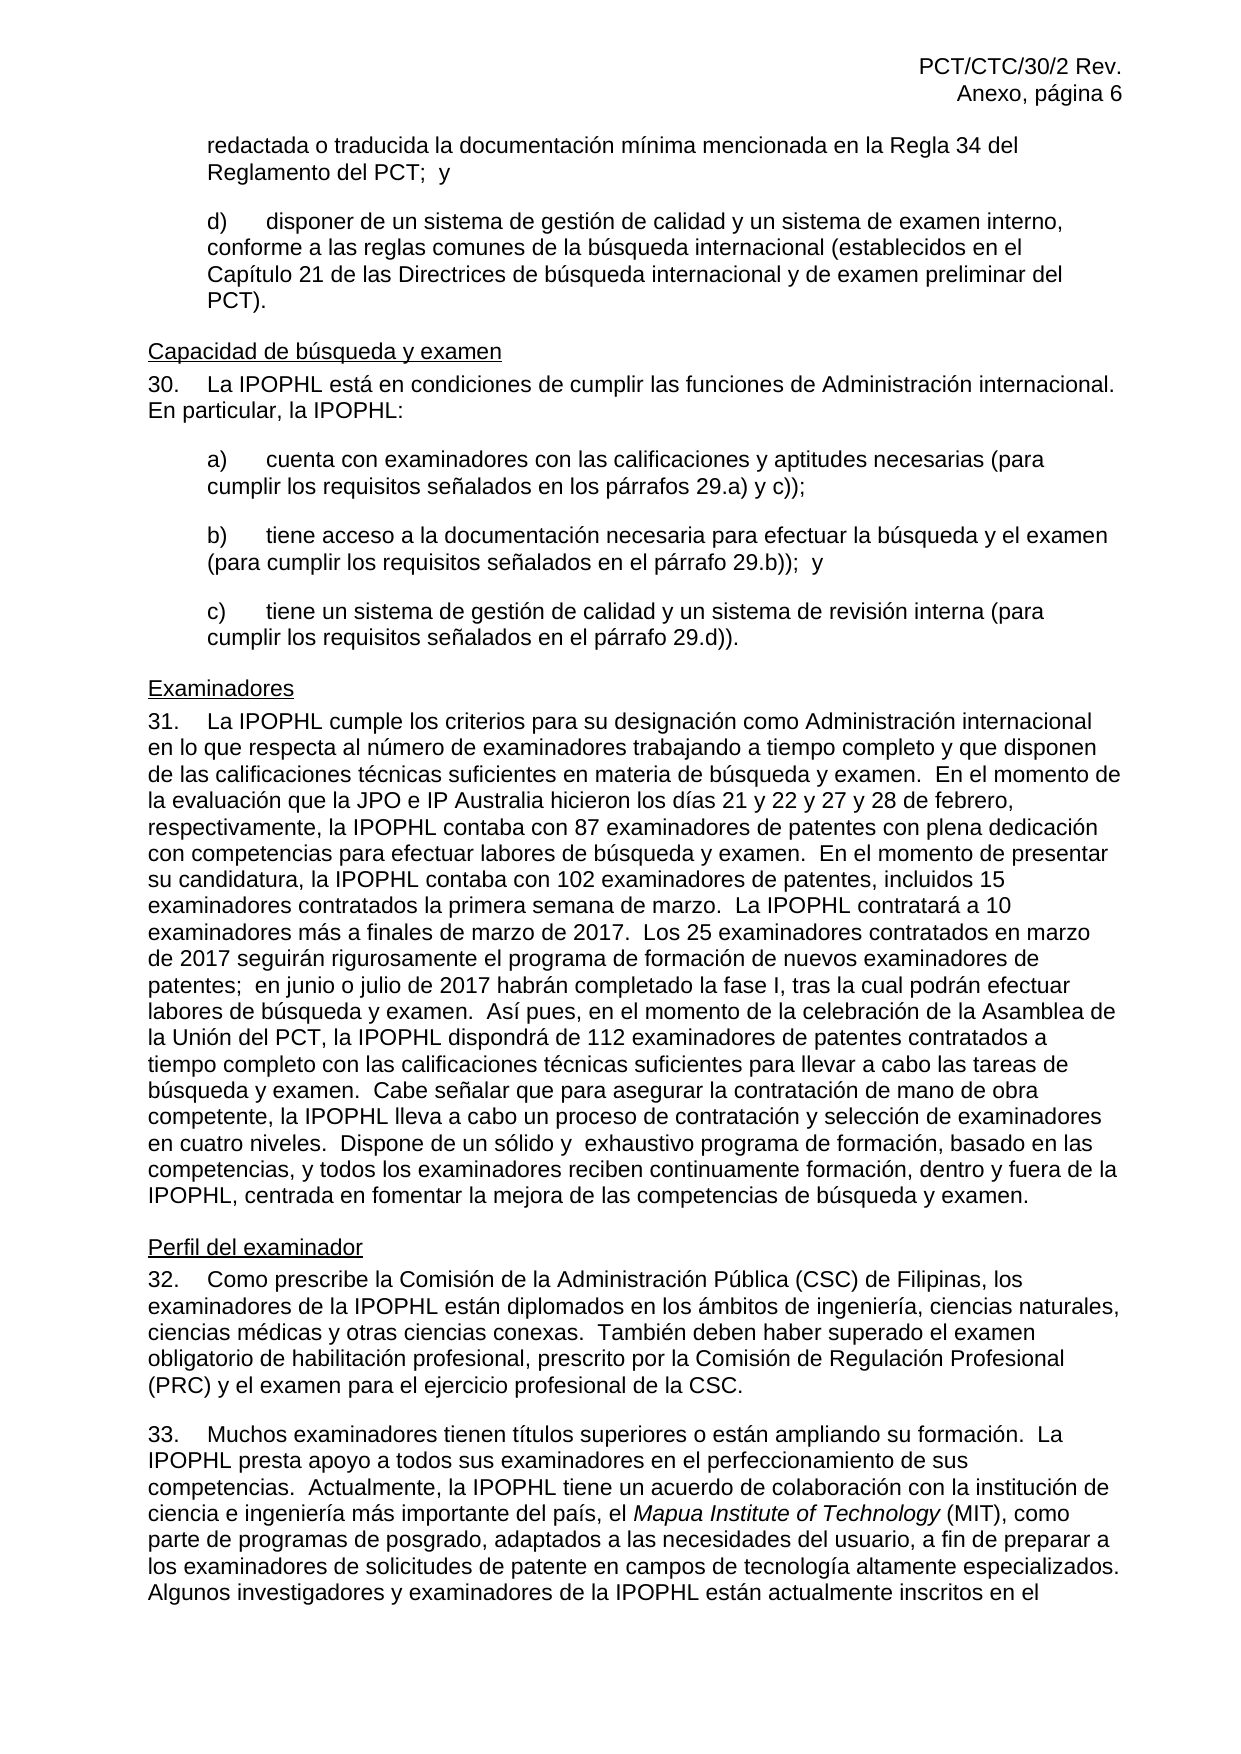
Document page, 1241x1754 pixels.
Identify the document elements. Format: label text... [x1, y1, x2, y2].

text Como prescribe la Comisión de la Administración Pública (CSC) de Filipinas, los examinadores de la IPOPHL están diplomados en los ámbitos de ingeniería, ciencias naturales, ciencias médicas y otras ciencias conexas. También deben haber superado el examen obligatorio de habilitación profesional, prescrito por la Comisión de Regulación Profesional (PRC) y el examen para el ejercicio profesional de la CSC. [148, 1266, 1122, 1398]
subtitle Capacidad de búsqueda y examen [148, 338, 1122, 364]
text La IPOPHL cumple los criterios para su designación como Administración internacional en lo que respecta al número de examinadores trabajando a tiempo completo y que disponen de las calificaciones técnicas suficientes en materia de búsqueda y examen. En el momento de la evaluación que la JPO e IP Australia hicieron los días 21 y 22 y 27 y 28 de febrero, respectivamente, la IPOPHL contaba con 87 examinadores de patentes con plena dedicación con competencias para efectuar labores de búsqueda y examen. En el momento de presentar su candidatura, la IPOPHL contaba con 102 examinadores de patentes, incluidos 15 examinadores contratados la primera semana de marzo. La IPOPHL contratará a 10 examinadores más a finales de marzo de 2017. Los 25 examinadores contratados en marzo de 2017 seguirán rigurosamente el programa de formación de nuevos examinadores de patentes; en junio o julio de 2017 habrán completado la fase I, tras la cual podrán efectuar labores de búsqueda y examen. Así pues, en el momento de la celebración de la Asamblea de la Unión del PCT, la IPOPHL dispondrá de 112 examinadores de patentes contratados a tiempo completo con las calificaciones técnicas suficientes para llevar a cabo las tareas de búsqueda y examen. Cabe señalar que para asegurar la contratación de mano de obra competente, la IPOPHL lleva a cabo un proceso de contratación y selección de examinadores en cuatro niveles. Dispone de un sólido y exhaustivo programa de formación, basado en las competencias, y todos los examinadores reciben continuamente formación, dentro y fuera de la IPOPHL, centrada en fomentar la mejora de las competencias de búsqueda y examen. [148, 708, 1122, 1209]
list tiene un sistema de gestión de calidad y un sistema de revisión interna (para cumplir los requisitos señalados en el párrafo 29.d)). [207, 598, 1122, 650]
subtitle Examinadores [148, 675, 1122, 702]
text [148, 1421, 1122, 1606]
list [207, 132, 1122, 185]
subtitle Perfil del examinador [148, 1234, 1122, 1260]
list cuenta con examinadores con las calificaciones y aptitudes necesarias (para cumplir los requisitos señalados en los párrafos 29.a) y c)); [207, 446, 1122, 499]
text La IPOPHL está en condiciones de cumplir las funciones de Administración internacional. En particular, la IPOPHL: [148, 371, 1122, 423]
list tiene acceso a la documentación necesaria para efectuar la búsqueda y el examen (para cumplir los requisitos señalados en el párrafo 29.b)); y [207, 522, 1122, 575]
list disponer de un sistema de gestión de calidad y un sistema de examen interno, conforme a las reglas comunes de la búsqueda internacional (establecidos en el Capítulo 21 de las Directrices de búsqueda internacional y de examen preliminar del PCT). [207, 208, 1122, 313]
